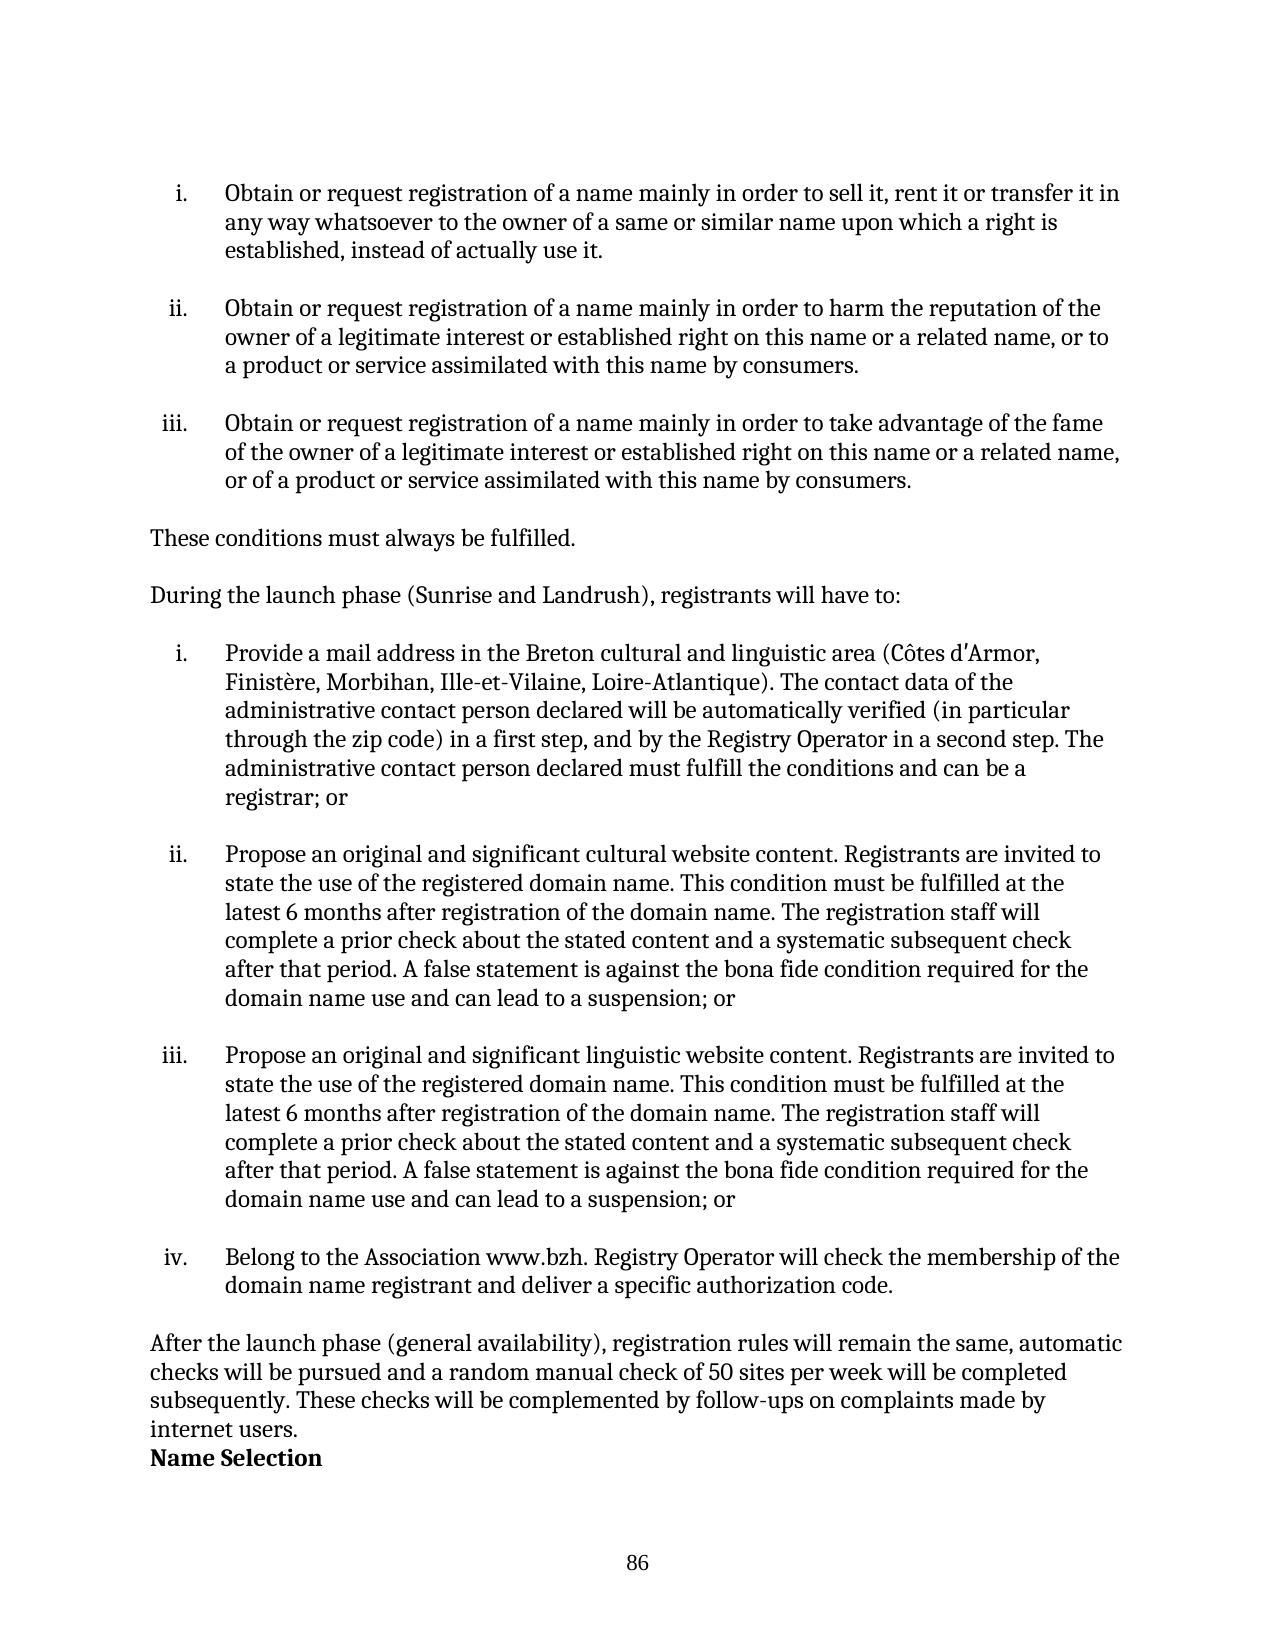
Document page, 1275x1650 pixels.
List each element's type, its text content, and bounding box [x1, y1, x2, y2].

text After the launch phase (general availability), registration rules will remain the same, automatic checks will be pursued and a random manual check of 50 sites per week will be completed subsequently. These checks will be complemented by follow-ups on complaints made by internet users. [150, 1329, 1125, 1444]
list Propose an original and significant cultural website content. Registrants are invited to state the use of the registered domain name. This condition must be fulfilled at the latest 6 months after registration of the domain name. The registration staff will complete a prior check about the stated content and a systematic subsequent check after that period. A false statement is against the bona fide condition required for the domain name use and can lead to a suspension; or [187, 840, 1125, 1012]
text Name Selection [150, 1444, 1125, 1472]
list Belong to the Association www.bzh. Registry Operator will check the membership of the domain name registrant and deliver a specific authorization code. [187, 1242, 1125, 1300]
list Obtain or request registration of a name mainly in order to harm the reputation of the owner of a legitimate interest or established right on this name or a related name, or to a product or service assimilated with this name by consumers. [187, 294, 1125, 380]
text During the launch phase (Sunrise and Landrush), registrants will have to: [150, 581, 1125, 610]
list Obtain or request registration of a name mainly in order to sell it, rent it or transfer it in any way whatsoever to the owner of a same or similar name upon which a right is established, instead of actually use it. [187, 179, 1125, 265]
list Propose an original and significant linguistic website content. Registrants are invited to state the use of the registered domain name. This condition must be fulfilled at the latest 6 months after registration of the domain name. The registration staff will complete a prior check about the stated content and a systematic subsequent check after that period. A false statement is against the bona fide condition required for the domain name use and can lead to a suspension; or [187, 1041, 1125, 1214]
list Obtain or request registration of a name mainly in order to take advantage of the fame of the owner of a legitimate interest or established right on this name or a related name, or of a product or service assimilated with this name by consumers. [187, 409, 1125, 495]
text These conditions must always be fulfilled. [150, 524, 1125, 552]
list Provide a mail address in the Breton cultural and linguistic area (Côtes dʹArmor, Finistère, Morbihan, Ille-et-Vilaine, Loire-Atlantique). The contact data of the administrative contact person declared will be automatically verified (in particular through the zip code) in a first step, and by the Registry Operator in a second step. The administrative contact person declared must fulfill the conditions and can be a registrar; or [187, 639, 1125, 811]
